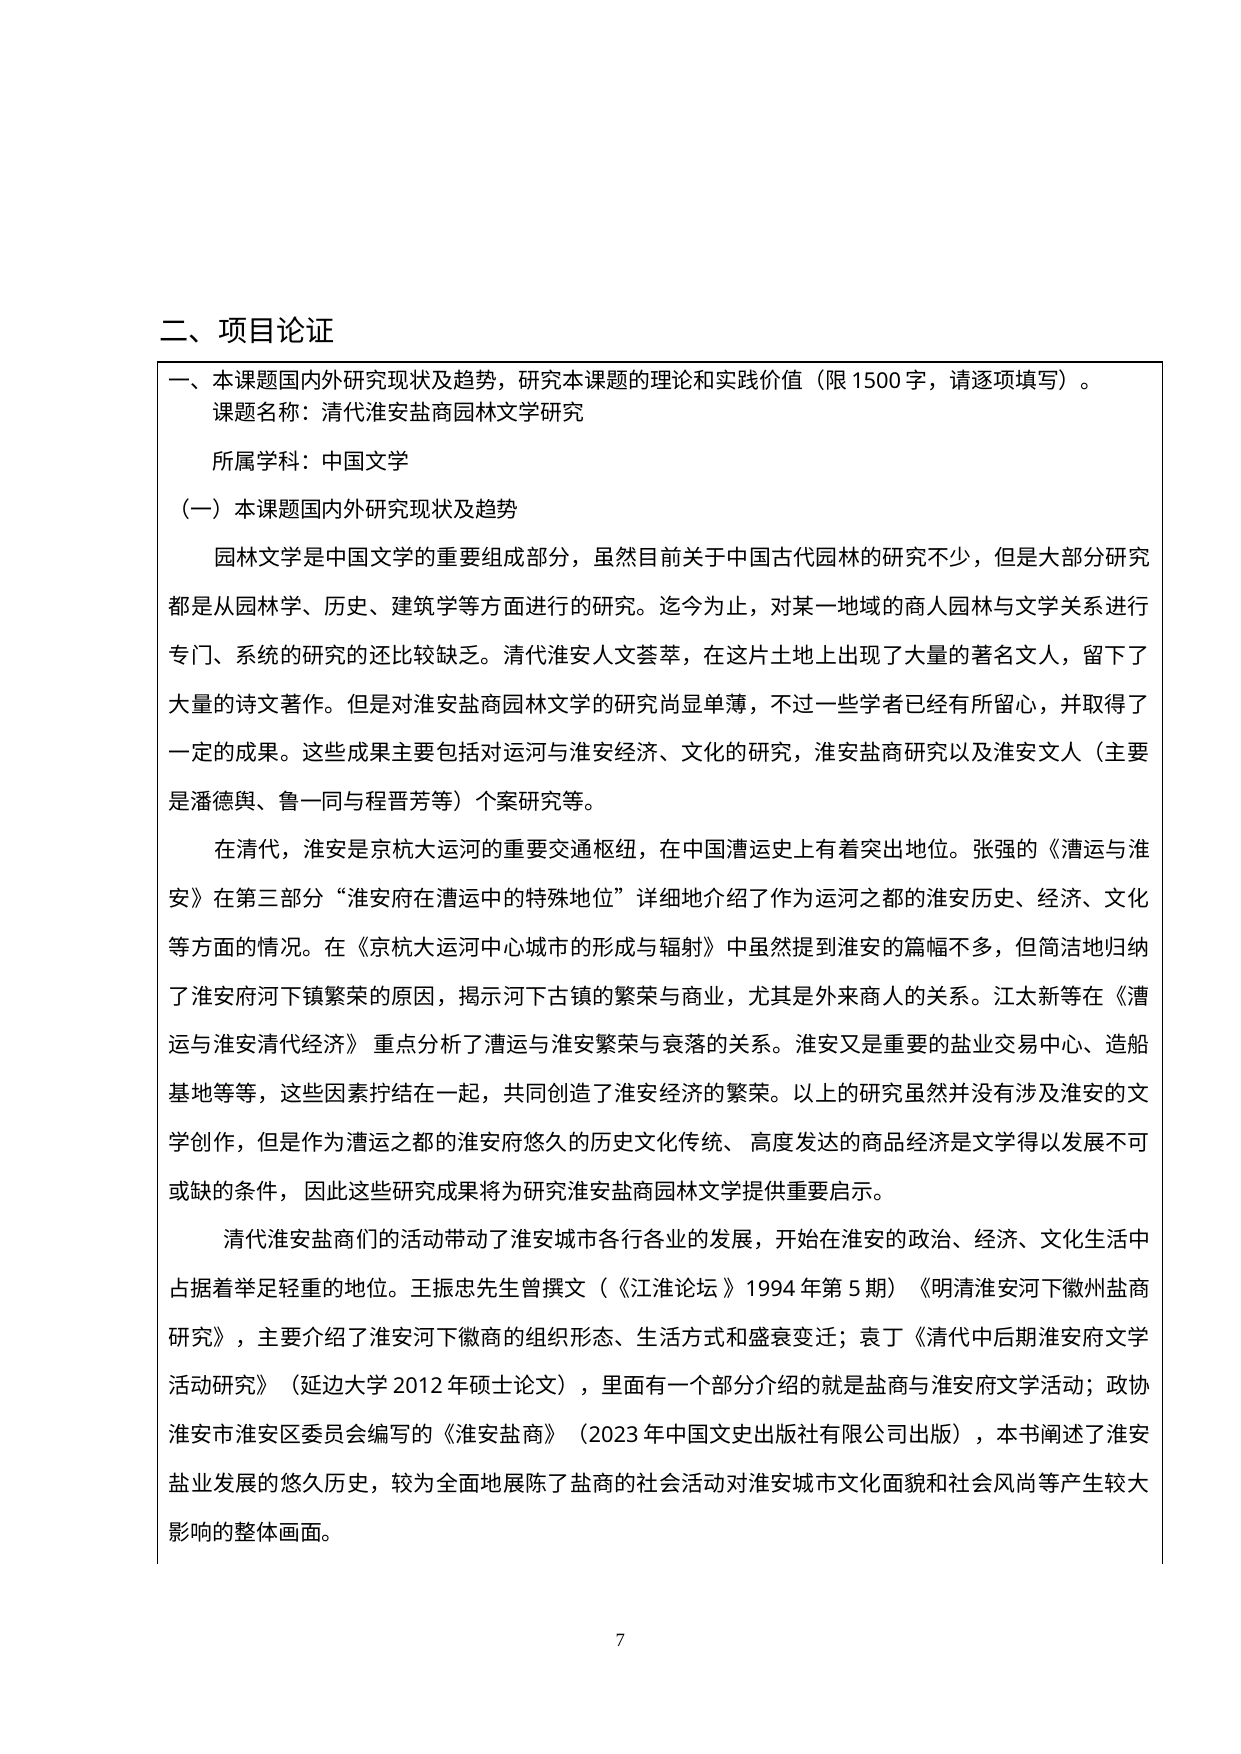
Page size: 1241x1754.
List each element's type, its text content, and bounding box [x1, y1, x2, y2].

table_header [158, 363, 1162, 1564]
text 二、项目论证 [159, 296, 1081, 361]
